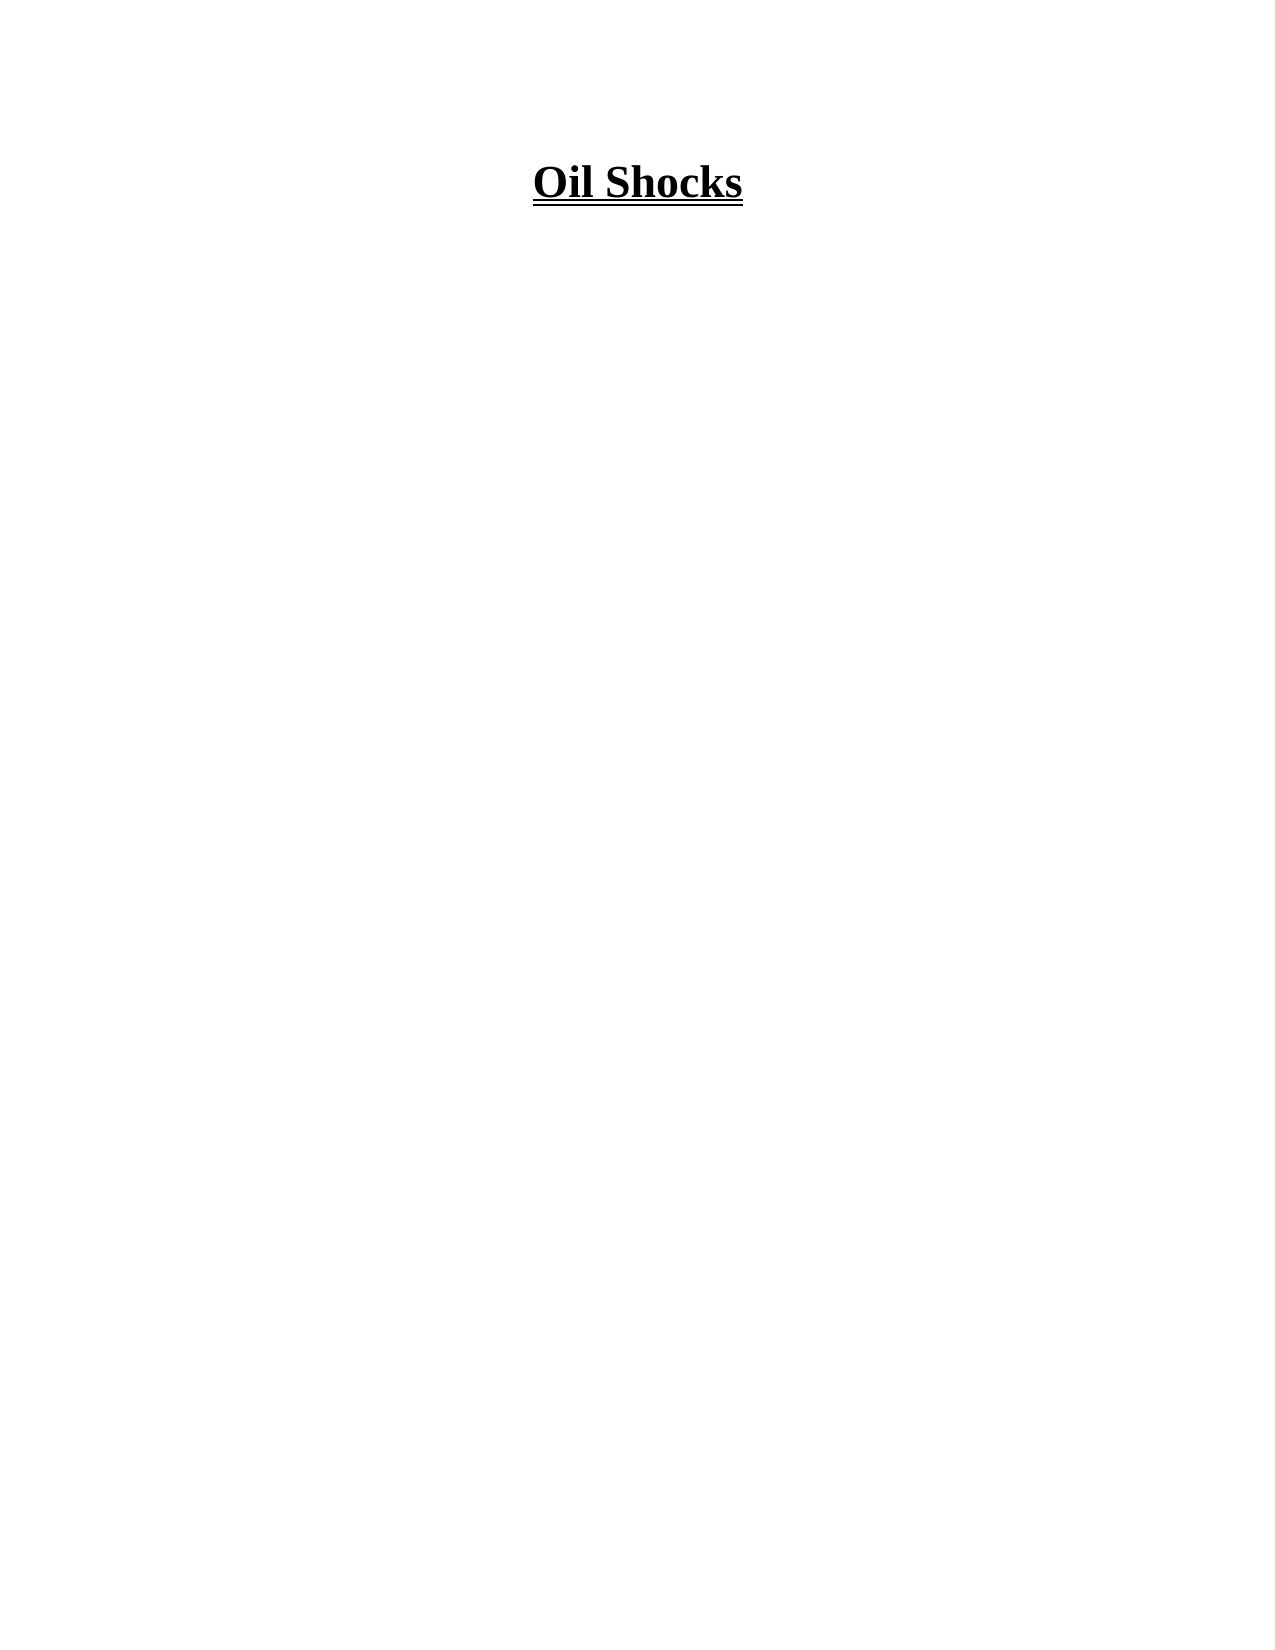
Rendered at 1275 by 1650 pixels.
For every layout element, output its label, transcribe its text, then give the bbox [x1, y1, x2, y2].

subtitle Oil Shocks [150, 154, 1125, 207]
